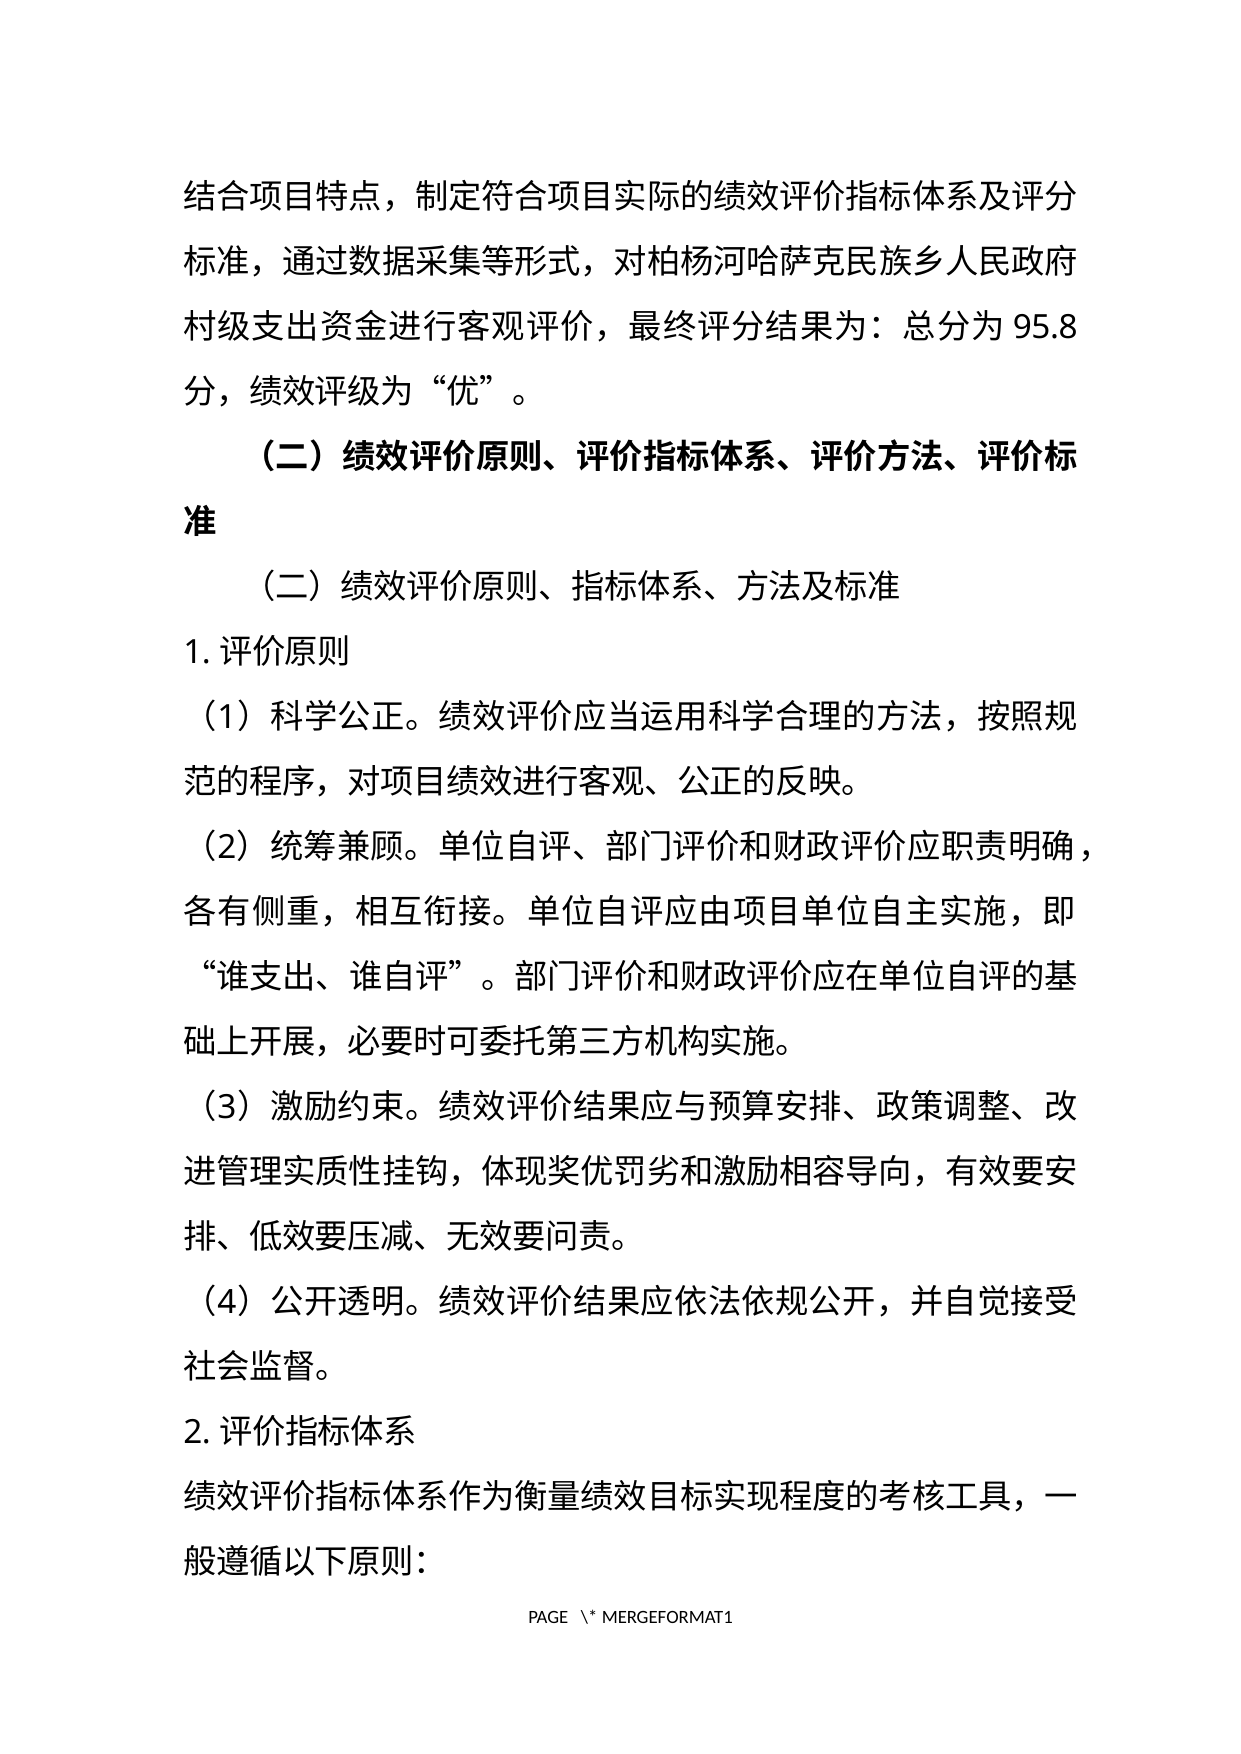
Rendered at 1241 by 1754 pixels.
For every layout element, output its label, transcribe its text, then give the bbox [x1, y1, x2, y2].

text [183, 162, 1078, 422]
text （二）绩效评价原则、评价指标体系、评价方法、评价标准 [183, 422, 1078, 552]
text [183, 552, 1078, 1592]
